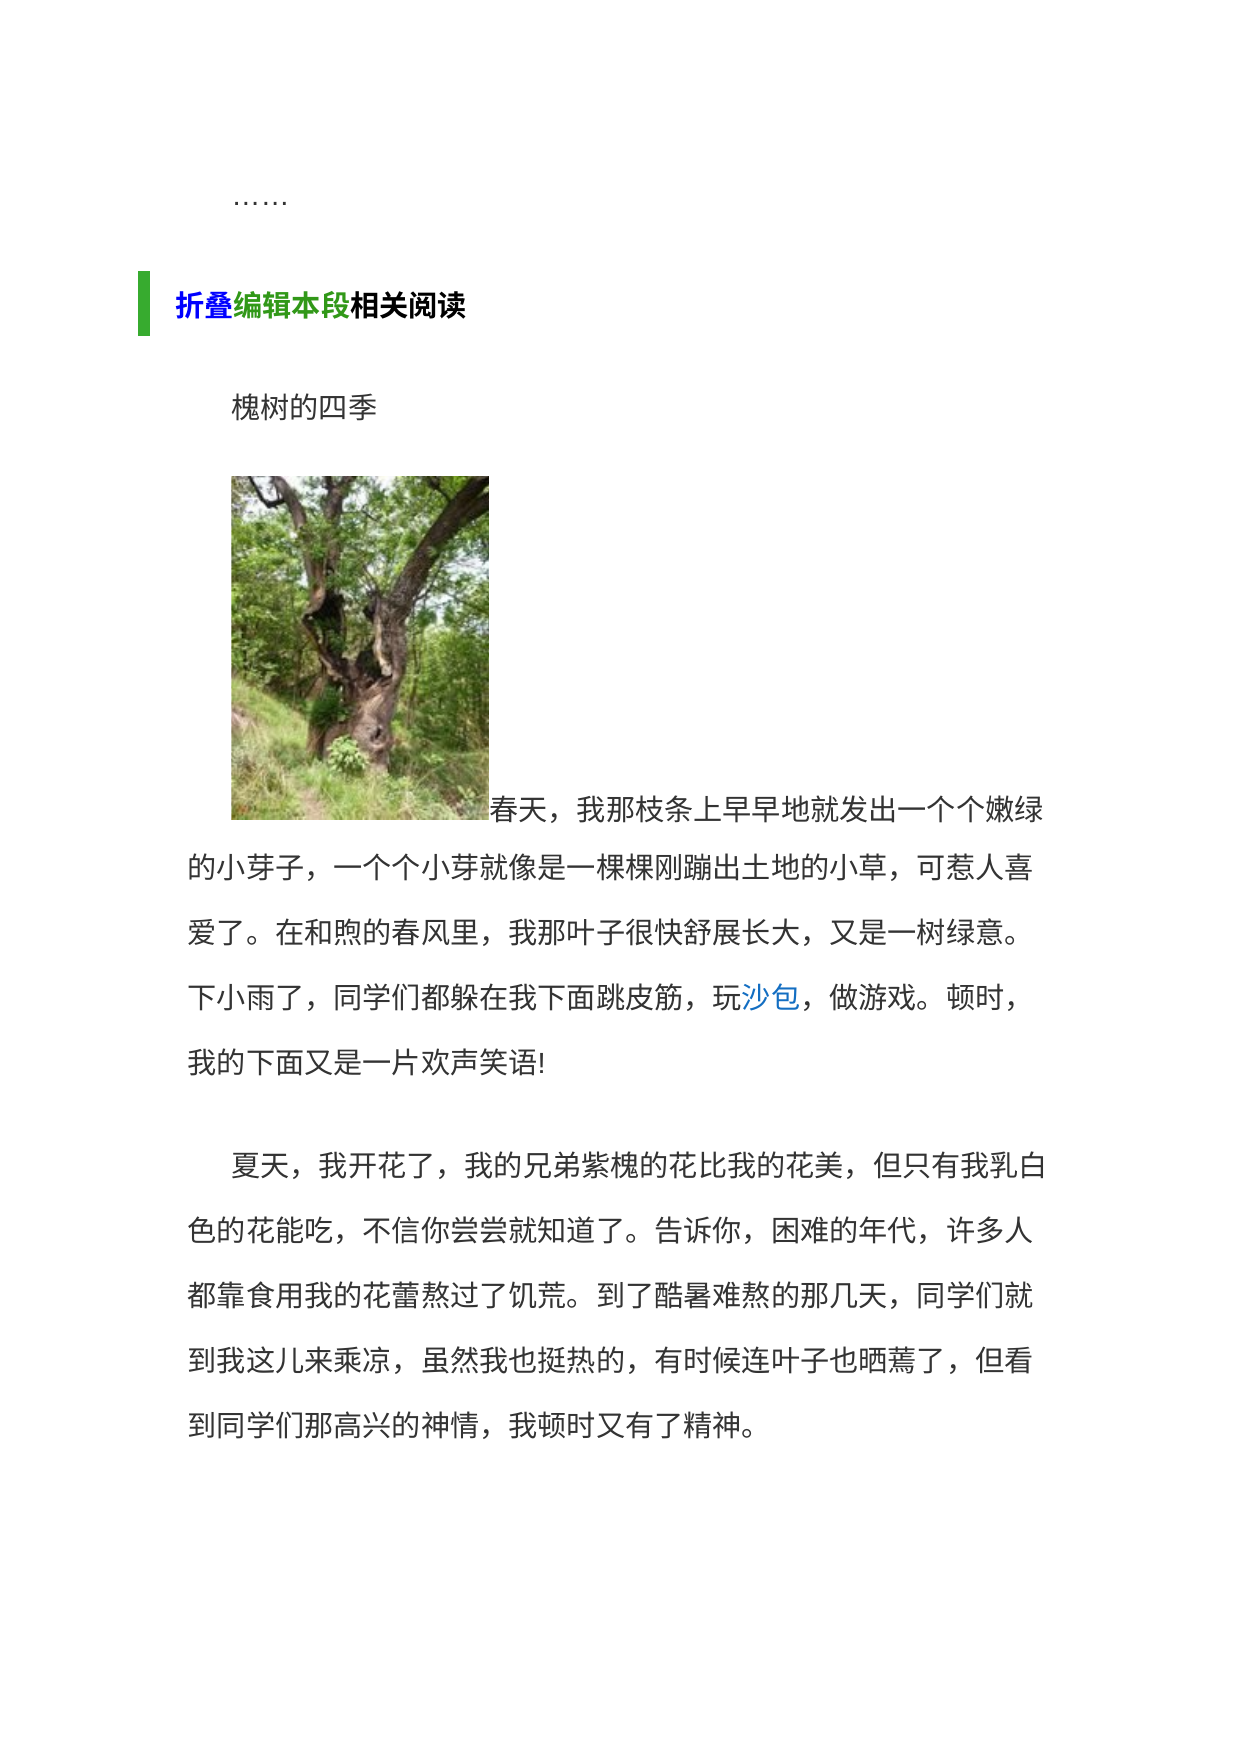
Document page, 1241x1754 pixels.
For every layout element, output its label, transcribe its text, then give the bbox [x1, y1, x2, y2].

text 夏天，我开花了，我的兄弟紫槐的花比我的花美，但只有我乳白色的花能吃，不信你尝尝就知道了。告诉你，困难的年代，许多人都靠食用我的花蕾熬过了饥荒。到了酷暑难熬的那几天，同学们就到我这儿来乘凉，虽然我也挺热的，有时候连叶子也晒蔫了，但看到同学们那高兴的神情，我顿时又有了精神。 [187, 1131, 1053, 1456]
text 春天，我那枝条上早早地就发出一个个嫩绿的小芽子，一个个小芽就像是一棵棵刚蹦出土地的小草，可惹人喜爱了。在和煦的春风里，我那叶子很快舒展长大，又是一树绿意。下小雨了，同学们都躲在我下面跳皮筋，玩沙包，做游戏。顿时，我的下面又是一片欢声笑语! [187, 476, 1053, 1094]
subtitle 折叠编辑本段相关阅读 [150, 271, 1053, 336]
text …… [187, 162, 1053, 227]
text 槐树的四季 [187, 373, 1053, 438]
picture [231, 476, 489, 820]
